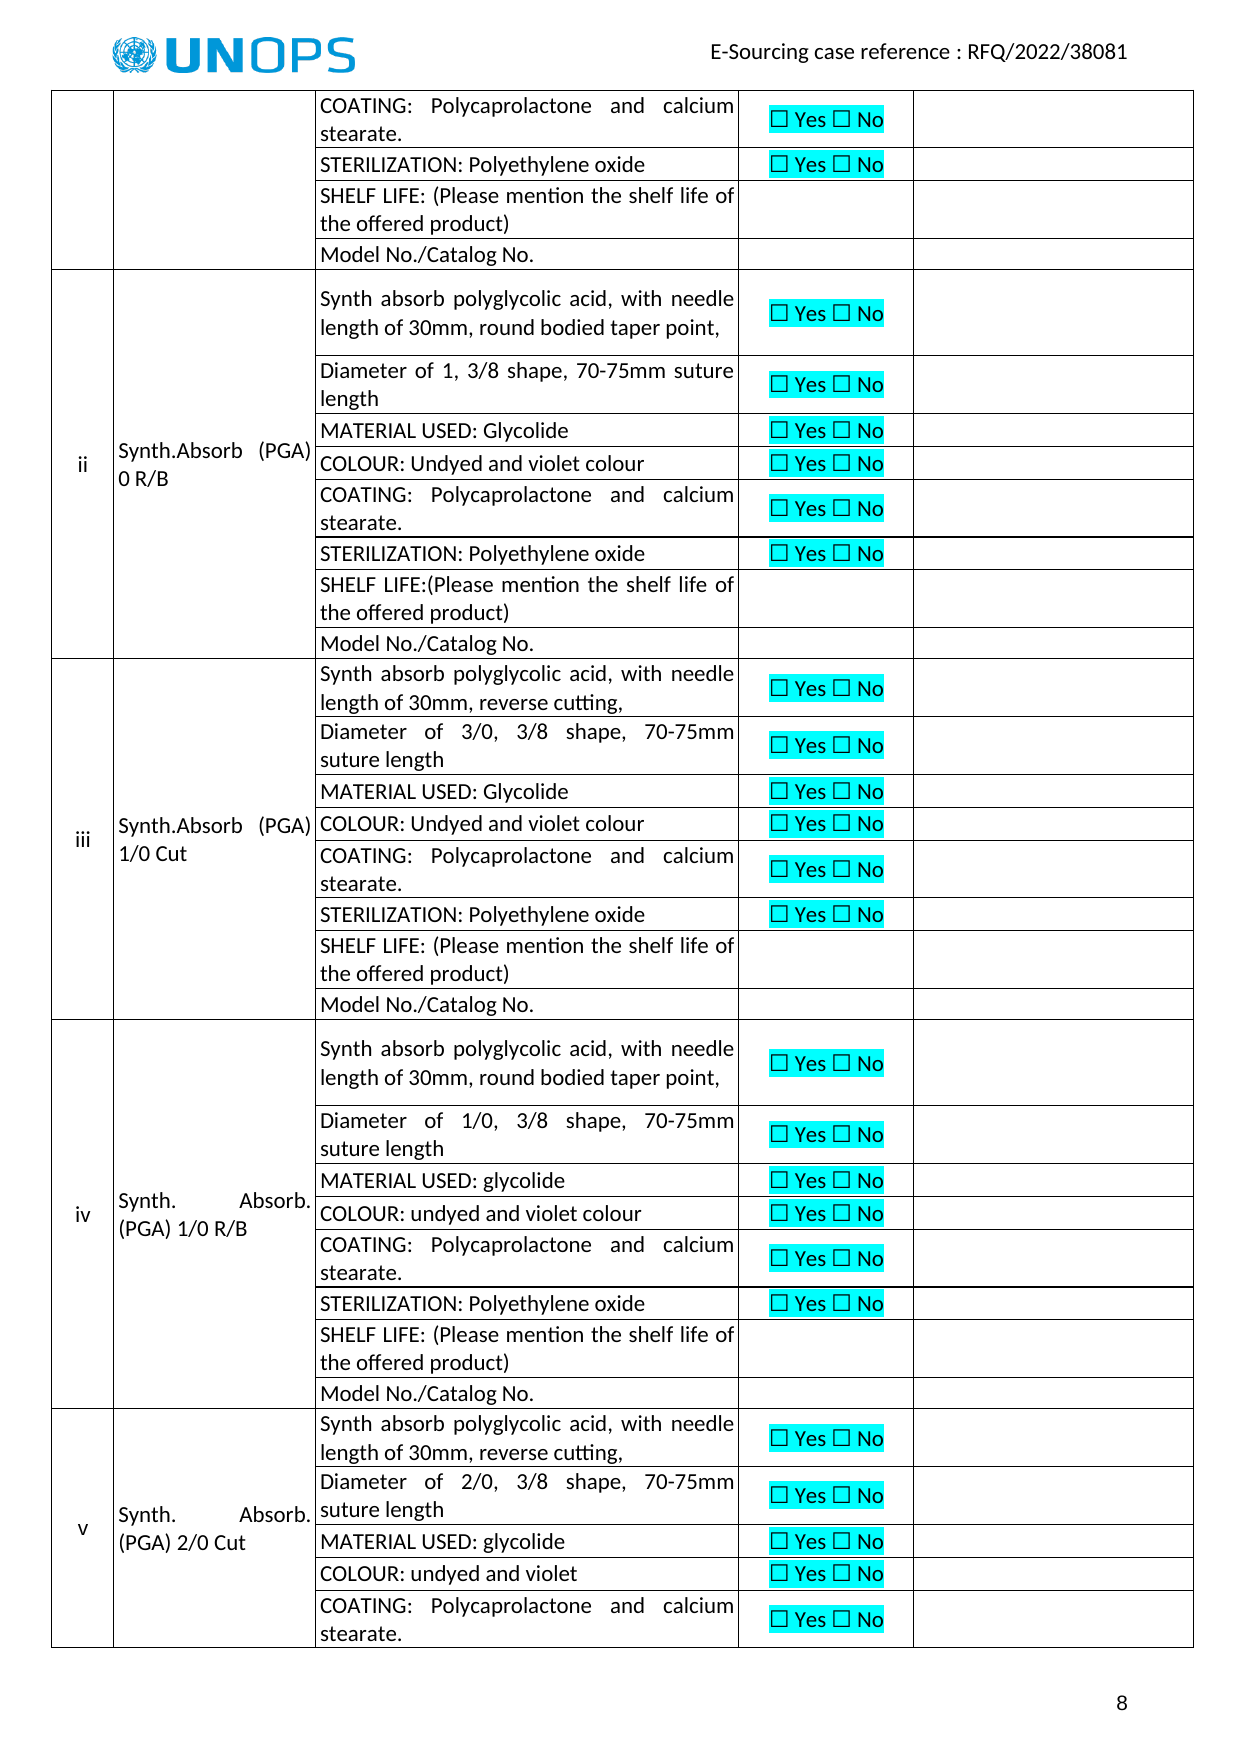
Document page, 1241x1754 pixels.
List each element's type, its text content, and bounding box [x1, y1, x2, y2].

table_cell Synth absorb polyglycolic acid, with needle length of 30mm, round bodied taper point, [316, 270, 738, 355]
table_cell ☐ Yes ☐ No [739, 414, 913, 446]
table_cell Synth. Absorb. (PGA) 2/0 Cut [114, 1409, 315, 1647]
table_cell Model No./Catalog No. [316, 628, 738, 658]
table_cell [914, 239, 1193, 269]
table_cell Synth. Absorb. (PGA) 1/0 R/B [114, 1020, 315, 1408]
table_cell ☐ Yes ☐ No [739, 447, 913, 478]
table_cell [914, 898, 1193, 930]
table_cell Synth.Absorb (PGA) 1/0 Cut [114, 659, 315, 1019]
table_cell MATERIAL USED: glycolide [316, 1164, 738, 1196]
table_cell ☐ Yes ☐ No [739, 717, 913, 774]
table_cell [739, 628, 913, 658]
table_cell [914, 1230, 1193, 1286]
table_cell Diameter of 1, 3/8 shape, 70-75mm suture length [316, 356, 738, 413]
table_cell [914, 480, 1193, 536]
table_cell ☐ Yes ☐ No [739, 538, 913, 569]
table_cell STERILIZATION: Polyethylene oxide [316, 898, 738, 930]
table_cell [914, 775, 1193, 807]
picture [334, 37, 355, 56]
table_cell [914, 1467, 1193, 1524]
table_cell SHELF LIFE: (Please mention the shelf life of the offered product) [316, 931, 738, 988]
picture [141, 47, 151, 63]
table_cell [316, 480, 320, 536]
table_cell ☐ Yes ☐ No [739, 148, 913, 180]
table_cell [914, 181, 1193, 238]
table_cell [914, 1591, 1193, 1647]
table_cell ☐ Yes ☐ No [739, 1467, 913, 1524]
table_cell [914, 270, 1193, 355]
table_cell [914, 1164, 1193, 1196]
table_cell ☐ Yes ☐ No [739, 1288, 913, 1319]
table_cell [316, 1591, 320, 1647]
table_cell [914, 989, 1193, 1019]
table_cell [914, 570, 1193, 627]
table_cell iii [52, 659, 113, 1019]
table_cell SHELF LIFE: (Please mention the shelf life of the offered product) [316, 181, 738, 238]
table_cell ☐ Yes ☐ No [739, 1230, 913, 1286]
table_cell [739, 239, 913, 269]
table_cell ☐ Yes ☐ No [739, 1558, 913, 1589]
table_cell ☐ Yes ☐ No [739, 356, 913, 413]
table_cell STERILIZATION: Polyethylene oxide [316, 538, 738, 569]
table_cell STERILIZATION: Polyethylene oxide [316, 148, 738, 180]
table_cell ☐ Yes ☐ No [739, 898, 913, 930]
table_cell [914, 1197, 1193, 1228]
table_cell v [52, 1409, 113, 1647]
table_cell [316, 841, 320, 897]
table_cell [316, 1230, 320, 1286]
picture [298, 43, 315, 56]
picture [136, 37, 259, 73]
table_cell [914, 808, 1193, 839]
table_cell [914, 447, 1193, 478]
table_cell [914, 1320, 1193, 1377]
picture [112, 60, 121, 73]
table_cell COLOUR: Undyed and violet colour [316, 447, 738, 478]
table_cell MATERIAL USED: Glycolide [316, 414, 738, 446]
table_cell COLOUR: Undyed and violet colour [316, 808, 738, 839]
table_cell MATERIAL USED: Glycolide [316, 775, 738, 807]
table_cell ☐ Yes ☐ No [739, 1197, 913, 1228]
table_cell [739, 1320, 913, 1377]
table_cell COATING: Polycaprolactone and calcium stearate. [403, 91, 738, 147]
table_cell COATING: Polycaprolactone and calcium stearate. [403, 1591, 738, 1647]
table_cell [914, 659, 1193, 716]
table_cell ☐ Yes ☐ No [739, 808, 913, 839]
table_cell [914, 356, 1193, 413]
table_cell [914, 1020, 1193, 1105]
picture [276, 37, 348, 73]
table_cell ☐ Yes ☐ No [739, 1020, 913, 1105]
table_cell [739, 931, 913, 988]
table_cell [914, 628, 1193, 658]
table_cell ☐ Yes ☐ No [739, 775, 913, 807]
table_cell [914, 1525, 1193, 1557]
table_cell ☐ Yes ☐ No [739, 480, 913, 536]
table_cell Model No./Catalog No. [316, 1378, 738, 1408]
table_cell [739, 989, 913, 1019]
table_cell [914, 148, 1193, 180]
table_cell [914, 717, 1193, 774]
table_cell SHELF LIFE: (Please mention the shelf life of the offered product) [316, 1320, 738, 1377]
table_cell Diameter of 1/0, 3/8 shape, 70-75mm suture length [316, 1106, 738, 1163]
table_cell ☐ Yes ☐ No [739, 1591, 913, 1647]
table_cell ii [52, 270, 113, 658]
table_cell [914, 414, 1193, 446]
table_cell [914, 538, 1193, 569]
table_cell ☐ Yes ☐ No [739, 659, 913, 716]
table_cell iv [52, 1020, 113, 1408]
table_cell COATING: Polycaprolactone and calcium stearate. [403, 841, 738, 897]
table_cell ☐ Yes ☐ No [739, 841, 913, 897]
table_cell [914, 1106, 1193, 1163]
table_cell Model No./Catalog No. [316, 989, 738, 1019]
table_cell [739, 181, 913, 238]
table_cell Synth.Absorb (PGA) 0 R/B [114, 270, 315, 658]
table_cell [914, 841, 1193, 897]
table_cell ☐ Yes ☐ No [739, 1106, 913, 1163]
table_cell [914, 1288, 1193, 1319]
table_cell Synth absorb polyglycolic acid, with needle length of 30mm, reverse cutting, [316, 1409, 738, 1466]
picture [217, 53, 230, 73]
table_cell MATERIAL USED: glycolide [316, 1525, 738, 1557]
table_cell ☐ Yes ☐ No [739, 270, 913, 355]
table_cell [914, 1409, 1193, 1466]
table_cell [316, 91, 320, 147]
table_cell Model No./Catalog No. [316, 239, 738, 269]
table_cell ☐ Yes ☐ No [739, 1164, 913, 1196]
table_cell COATING: Polycaprolactone and calcium stearate. [403, 480, 738, 536]
table_cell [914, 91, 1193, 147]
table_cell Synth absorb polyglycolic acid, with needle length of 30mm, round bodied taper point, [316, 1020, 738, 1105]
table_cell COLOUR: undyed and violet colour [316, 1197, 738, 1228]
table_cell COATING: Polycaprolactone and calcium stearate. [403, 1230, 738, 1286]
table_cell SHELF LIFE:(Please mention the shelf life of the offered product) [316, 570, 738, 627]
picture [112, 37, 133, 57]
picture [127, 59, 133, 70]
table_cell Diameter of 3/0, 3/8 shape, 70-75mm suture length [316, 717, 738, 774]
table_cell ☐ Yes ☐ No [739, 1525, 913, 1557]
table_cell COLOUR: undyed and violet [316, 1558, 738, 1589]
picture [258, 42, 277, 69]
table_cell [914, 1378, 1193, 1408]
table_cell ☐ Yes ☐ No [739, 1409, 913, 1466]
table_cell [914, 1558, 1193, 1589]
table_cell [739, 570, 913, 627]
table_cell [914, 931, 1193, 988]
table_cell Synth absorb polyglycolic acid, with needle length of 30mm, reverse cutting, [316, 659, 738, 716]
table_cell STERILIZATION: Polyethylene oxide [316, 1288, 738, 1319]
table_cell ☐ Yes ☐ No [739, 91, 913, 147]
table_cell [739, 1378, 913, 1408]
table_cell Diameter of 2/0, 3/8 shape, 70-75mm suture length [316, 1467, 738, 1524]
